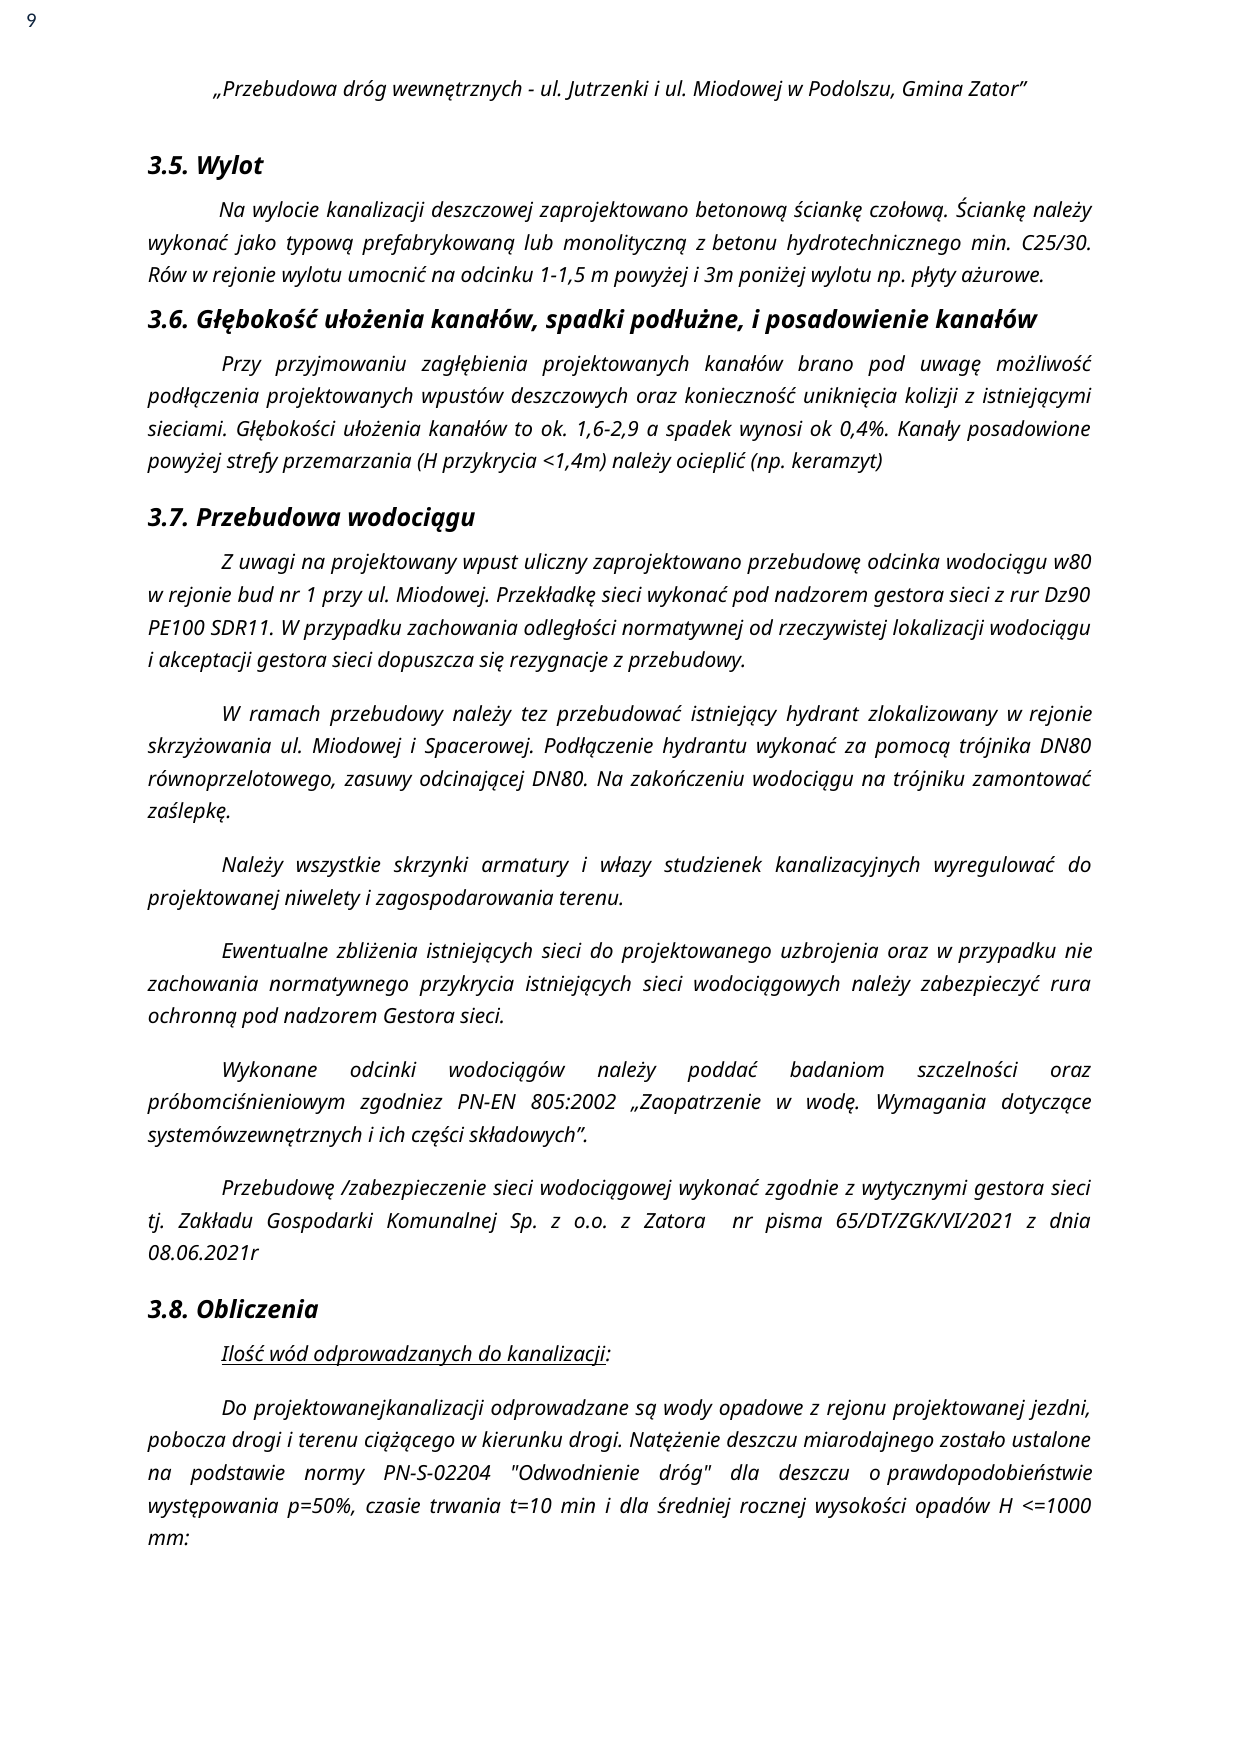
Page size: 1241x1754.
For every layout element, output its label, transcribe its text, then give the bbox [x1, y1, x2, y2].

text Do projektowanejkanalizacji odprowadzane są wody opadowe z rejonu projektowanej jezdni, pobocza drogi i terenu ciążącego w kierunku drogi. Natężenie deszczu miarodajnego zostało ustalone na podstawie normy PN-S-02204 "Odwodnienie dróg" dla deszczu o prawdopodobieństwie występowania p=50%, czasie trwania t=10 min i dla średniej rocznej wysokości opadów H <=1000 mm: [148, 1393, 1093, 1552]
text Z uwagi na projektowany wpust uliczny zaprojektowano przebudowę odcinka wodociągu w80 w rejonie bud nr 1 przy ul. Miodowej. Przekładkę sieci wykonać pod nadzorem gestora sieci z rur Dz90 PE100 SDR11. W przypadku zachowania odległości normatywnej od rzeczywistej lokalizacji wodociągu i akceptacji gestora sieci dopuszcza się rezygnacje z przebudowy. [148, 547, 1093, 674]
text Należy wszystkie skrzynki armatury i włazy studzienek kanalizacyjnych wyregulować do projektowanej niwelety i zagospodarowania terenu. [148, 850, 1093, 911]
text Przy przyjmowaniu zagłębienia projektowanych kanałów brano pod uwagę możliwość podłączenia projektowanych wpustów deszczowych oraz konieczność uniknięcia kolizji z istniejącymi sieciami. Głębokości ułożenia kanałów to ok. 1,6-2,9 a spadek wynosi ok 0,4%. Kanały posadowione powyżej strefy przemarzania (H przykrycia <1,4m) należy ocieplić (np. keramzyt) [148, 349, 1093, 475]
text Ilość wód odprowadzanych do kanalizacji: [148, 1339, 1093, 1368]
text Wykonane odcinki wodociągów należy poddać badaniom szczelności oraz próbomciśnieniowym zgodniez PN-EN 805:2002 „Zaopatrzenie w wodę. Wymagania dotyczące systemówzewnętrznych i ich części składowych”. [148, 1055, 1093, 1148]
subtitle Głębokość ułożenia kanałów, spadki podłużne, i posadowienie kanałów [148, 301, 1093, 335]
subtitle Wylot [148, 148, 1093, 182]
list Na wylocie kanalizacji deszczowej zaprojektowano betonową ściankę czołową. Ściankę należy wykonać jako typową prefabrykowaną lub monolityczną z betonu hydrotechnicznego min. C25/30. Rów w rejonie wylotu umocnić na odcinku 1-1,5 m powyżej i 3m poniżej wylotu np. płyty ażurowe. [148, 195, 1093, 289]
text Ewentualne zbliżenia istniejących sieci do projektowanego uzbrojenia oraz w przypadku nie zachowania normatywnego przykrycia istniejących sieci wodociągowych należy zabezpieczyć rura ochronną pod nadzorem Gestora sieci. [148, 936, 1093, 1030]
subtitle Przebudowa wodociągu [148, 500, 1093, 534]
text Przebudowę /zabezpieczenie sieci wodociągowej wykonać zgodnie z wytycznymi gestora sieci tj. Zakładu Gospodarki Komunalnej Sp. z o.o. z Zatora nr pisma 65/DT/ZGK/VI/2021 z dnia 08.06.2021r [148, 1173, 1093, 1267]
subtitle Obliczenia [148, 1292, 1093, 1326]
text W ramach przebudowy należy tez przebudować istniejący hydrant zlokalizowany w rejonie skrzyżowania ul. Miodowej i Spacerowej. Podłączenie hydrantu wykonać za pomocą trójnika DN80 równoprzelotowego, zasuwy odcinającej DN80. Na zakończeniu wodociągu na trójniku zamontować zaślepkę. [148, 699, 1093, 825]
